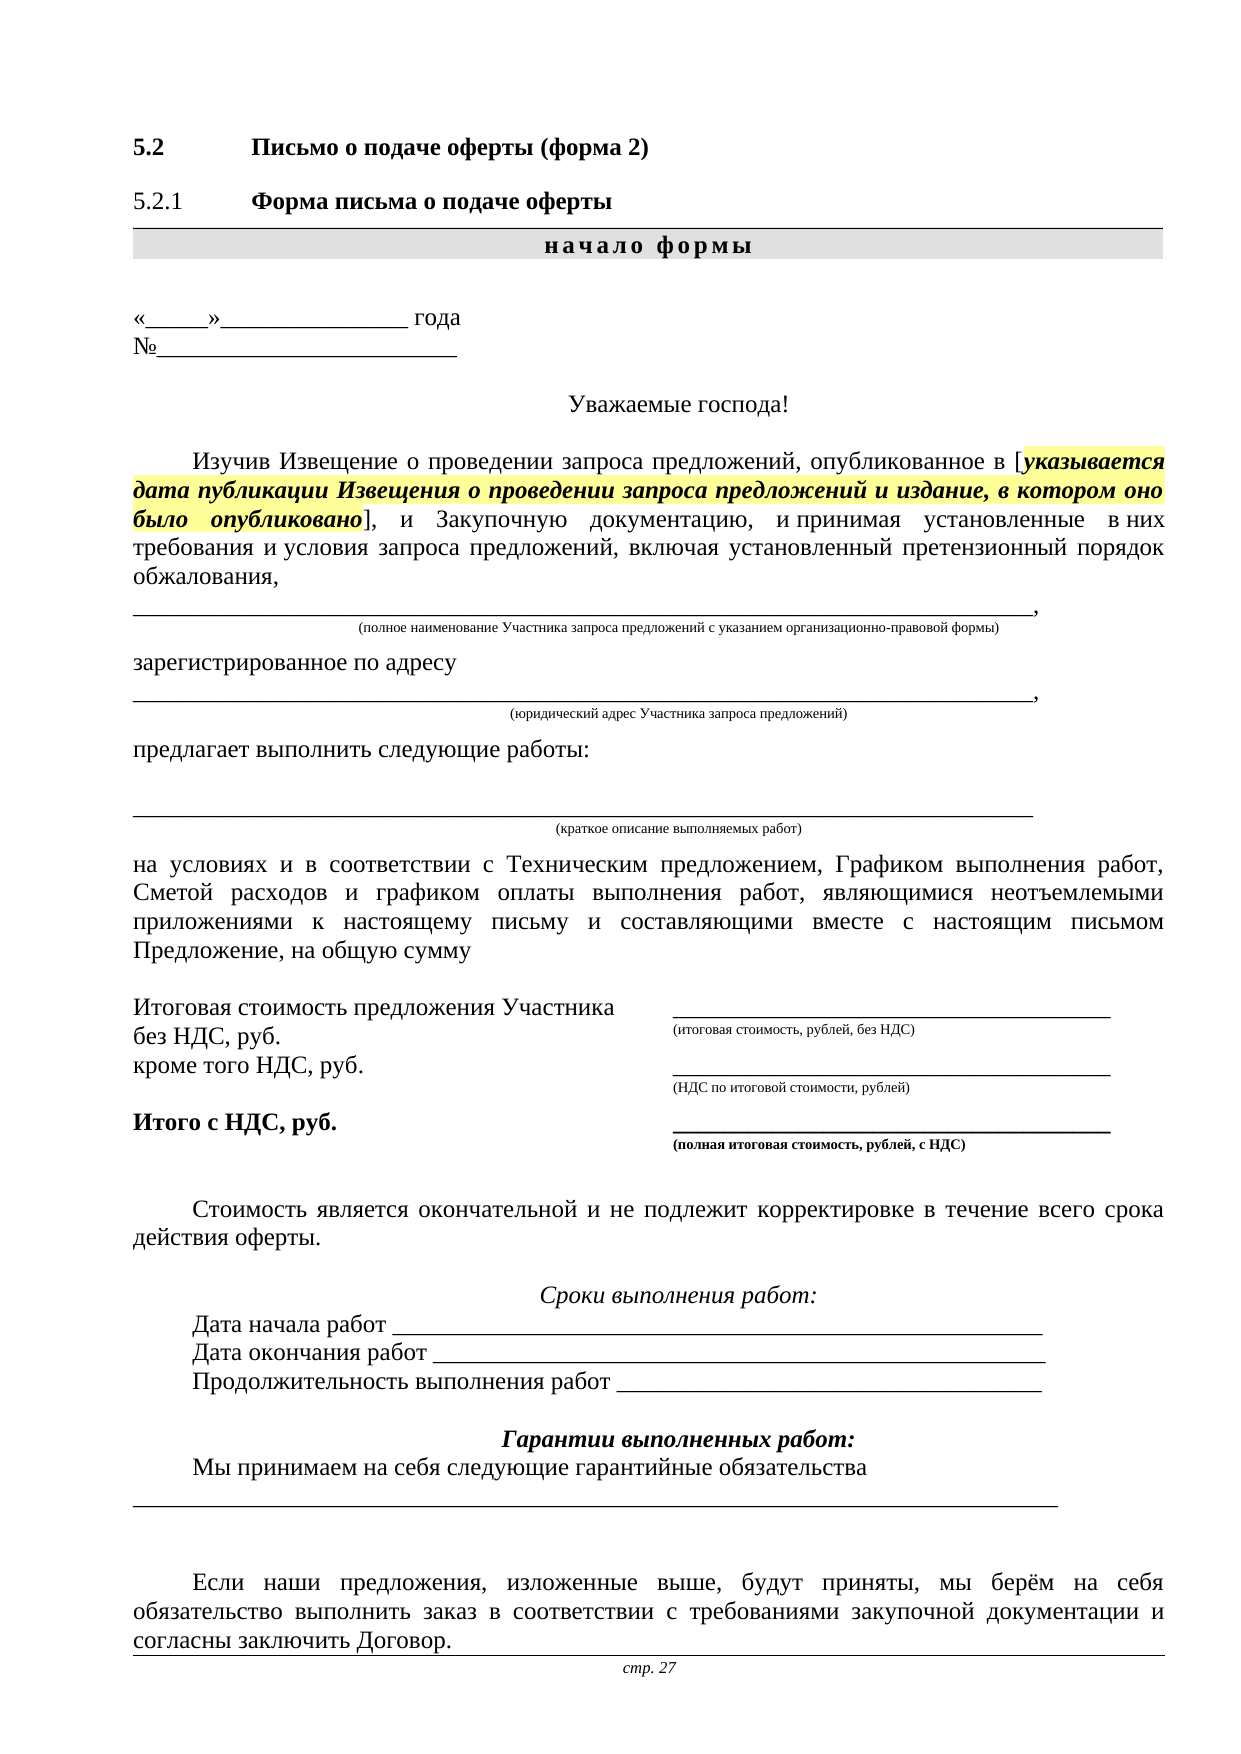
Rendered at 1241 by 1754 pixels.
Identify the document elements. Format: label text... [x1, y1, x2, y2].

table_cell Итого с НДС, руб. [122, 1108, 662, 1165]
text Мы принимаем на себя следующие гарантийные обязательства __________________________________________________________________________ [133, 1452, 1165, 1510]
table_header Итоговая стоимость предложения Участника без НДС, руб. [122, 993, 662, 1050]
subtitle Письмо о подаче оферты (форма 2) [133, 132, 1165, 161]
text Стоимость является окончательной и не подлежит корректировке в течение всего срока действия оферты. [133, 1194, 1165, 1251]
text Дата окончания работ _________________________________________________ [133, 1337, 1165, 1366]
text (краткое описание выполняемых работ) [133, 820, 1165, 849]
text предлагает выполнить следующие работы: [133, 734, 1165, 762]
table_header ___________________________________ (итоговая стоимость, рублей, без НДС) [662, 993, 1202, 1050]
table_cell кроме того НДС, руб. [122, 1050, 662, 1107]
text (юридический адрес Участника запроса предложений) [133, 705, 1165, 734]
text ________________________________________________________________________, [133, 676, 1165, 705]
text Дата начала работ ____________________________________________________ [133, 1309, 1165, 1337]
text (полное наименование Участника запроса предложений с указанием организационно-правовой формы) [133, 619, 1165, 647]
table_cell ___________________________________ (полная итоговая стоимость, рублей, с НДС) [662, 1108, 1202, 1165]
text на условиях и в соответствии с Техническим предложением, Графиком выполнения работ, Сметой расходов и графиком оплаты выполнения работ, являющимися неотъемлемыми приложениями к настоящему письму и составляющими вместе с настоящим письмом Предложение, на общую сумму [133, 849, 1165, 964]
text Если наши предложения, изложенные выше, будут приняты, мы берём на себя обязательство выполнить заказ в соответствии с требованиями закупочной документации и согласны заключить Договор. [133, 1567, 1165, 1654]
text Форма письма о подаче оферты [133, 186, 1165, 215]
text Изучив Извещение о проведении запроса предложений, опубликованное в [указывается дата публикации Извещения о проведении запроса предложений и издание, в котором оно было опубликовано], и Закупочную документацию, и принимая установленные в них требования и условия запроса предложений, включая установленный претензионный порядок обжалования, [133, 446, 1024, 475]
table_cell ___________________________________ (НДС по итоговой стоимости, рублей) [662, 1050, 1202, 1107]
text №________________________ [133, 331, 619, 360]
text начало формы [133, 229, 1163, 259]
text Сроки выполнения работ: [133, 1280, 1165, 1309]
text ________________________________________________________________________ [133, 791, 1165, 820]
text Изучив Извещение о проведении запроса предложений, опубликованное в [указывается дата публикации Извещения о проведении запроса предложений и издание, в котором оно было опубликовано], и Закупочную документацию, и принимая установленные в них требования и условия запроса предложений, включая установленный претензионный порядок обжалования, [133, 504, 1165, 590]
text зарегистрированное по адресу [133, 647, 1165, 676]
text Уважаемые господа! [133, 389, 1165, 417]
text Гарантии выполненных работ: [133, 1424, 1165, 1452]
text ________________________________________________________________________, [133, 590, 1165, 619]
text «_____»_______________ года [133, 302, 619, 331]
text Продолжительность выполнения работ __________________________________ [133, 1366, 1165, 1395]
